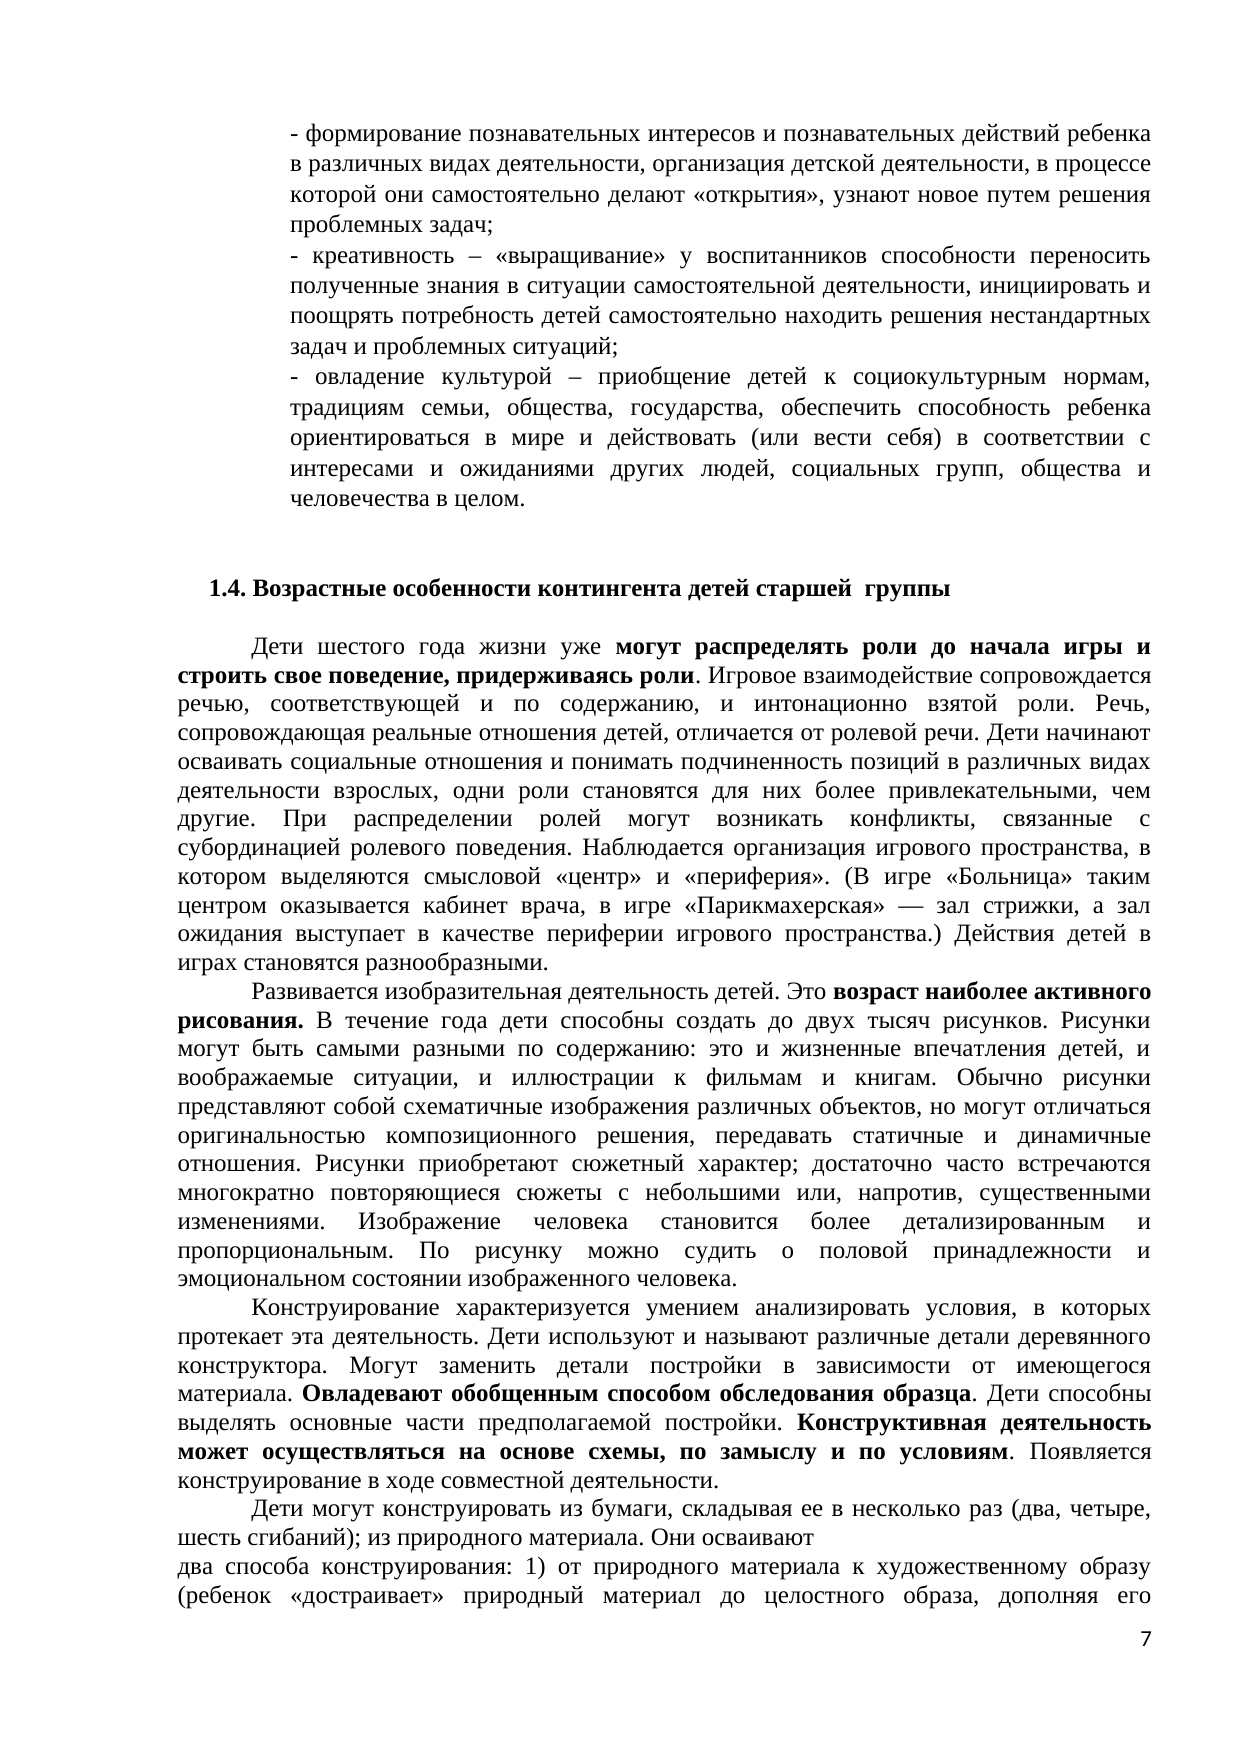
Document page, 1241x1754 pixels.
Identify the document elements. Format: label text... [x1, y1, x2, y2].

text Дети шестого года жизни уже могут распределять роли до начала игры и строить свое поведение, придерживаясь роли. Игровое взаимодействие сопровождается речью, соответствующей и по содержанию, и интонационно взятой роли. Речь, сопровождающая реальные отношения детей, отличается от ролевой речи. Дети начинают осваивать социальные отношения и понимать подчиненность позиций в различных видах деятельности взрослых, одни роли становятся для них более привлекательными, чем другие. При распределении ролей могут возникать конфликты, связанные с субординацией ролевого поведения. Наблюдается организация игрового пространства, в котором выделяются смысловой «центр» и «периферия». (В игре «Больница» таким центром оказывается кабинет врача, в игре «Парикмахерская» — зал стрижки, а зал ожидания выступает в качестве периферии игрового пространства.) Действия детей в играх становятся разнообразными. [177, 631, 1152, 976]
text - креативность – «выращивание» у воспитанников способности переносить полученные знания в ситуации самостоятельной деятельности, инициировать и поощрять потребность детей самостоятельно находить решения нестандартных задач и проблемных ситуаций; [290, 240, 1152, 360]
text - формирование познавательных интересов и познавательных действий ребенка в различных видах деятельности, организация детской деятельности, в процессе которой они самостоятельно делают «открытия», узнают новое путем решения проблемных задач; [290, 118, 1152, 238]
text Конструирование характеризуется умением анализировать условия, в которых протекает эта деятельность. Дети используют и называют различные детали деревянного конструктора. Могут заменить детали постройки в зависимости от имеющегося материала. Овладевают обобщенным способом обследования образца. Дети способны выделять основные части предполагаемой постройки. Конструктивная деятельность может осуществляться на основе схемы, по замыслу и по условиям. Появляется конструирование в ходе совместной деятельности. [177, 1292, 1152, 1493]
text Дети могут конструировать из бумаги, складывая ее в несколько раз (два, четыре, шесть сгибаний); из природного материала. Они осваивают [177, 1493, 1152, 1551]
text Развивается изобразительная деятельность детей. Это возраст наиболее активного рисования. В течение года дети способны создать до двух тысяч рисунков. Рисунки могут быть самыми разными по содержанию: это и жизненные впечатления детей, и воображаемые ситуации, и иллюстрации к фильмам и книгам. Обычно рисунки представляют собой схематичные изображения различных объектов, но могут отличаться оригинальностью композиционного решения, передавать статичные и динамичные отношения. Рисунки приобретают сюжетный характер; достаточно часто встречаются многократно повторяющиеся сюжеты с небольшими или, напротив, существенными изменениями. Изображение человека становится более детализированным и пропорциональным. По рисунку можно судить о половой принадлежности и эмоциональном состоянии изображенного человека. [177, 976, 1152, 1292]
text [177, 1551, 1152, 1608]
text - овладение культурой – приобщение детей к социокультурным нормам, традициям семьи, общества, государства, обеспечить способность ребенка ориентироваться в мире и действовать (или вести себя) в соответствии с интересами и ожиданиями других людей, социальных групп, общества и человечества в целом. [290, 361, 1152, 512]
text 1.4. Возрастные особенности контингента детей старшей группы [177, 573, 1152, 602]
